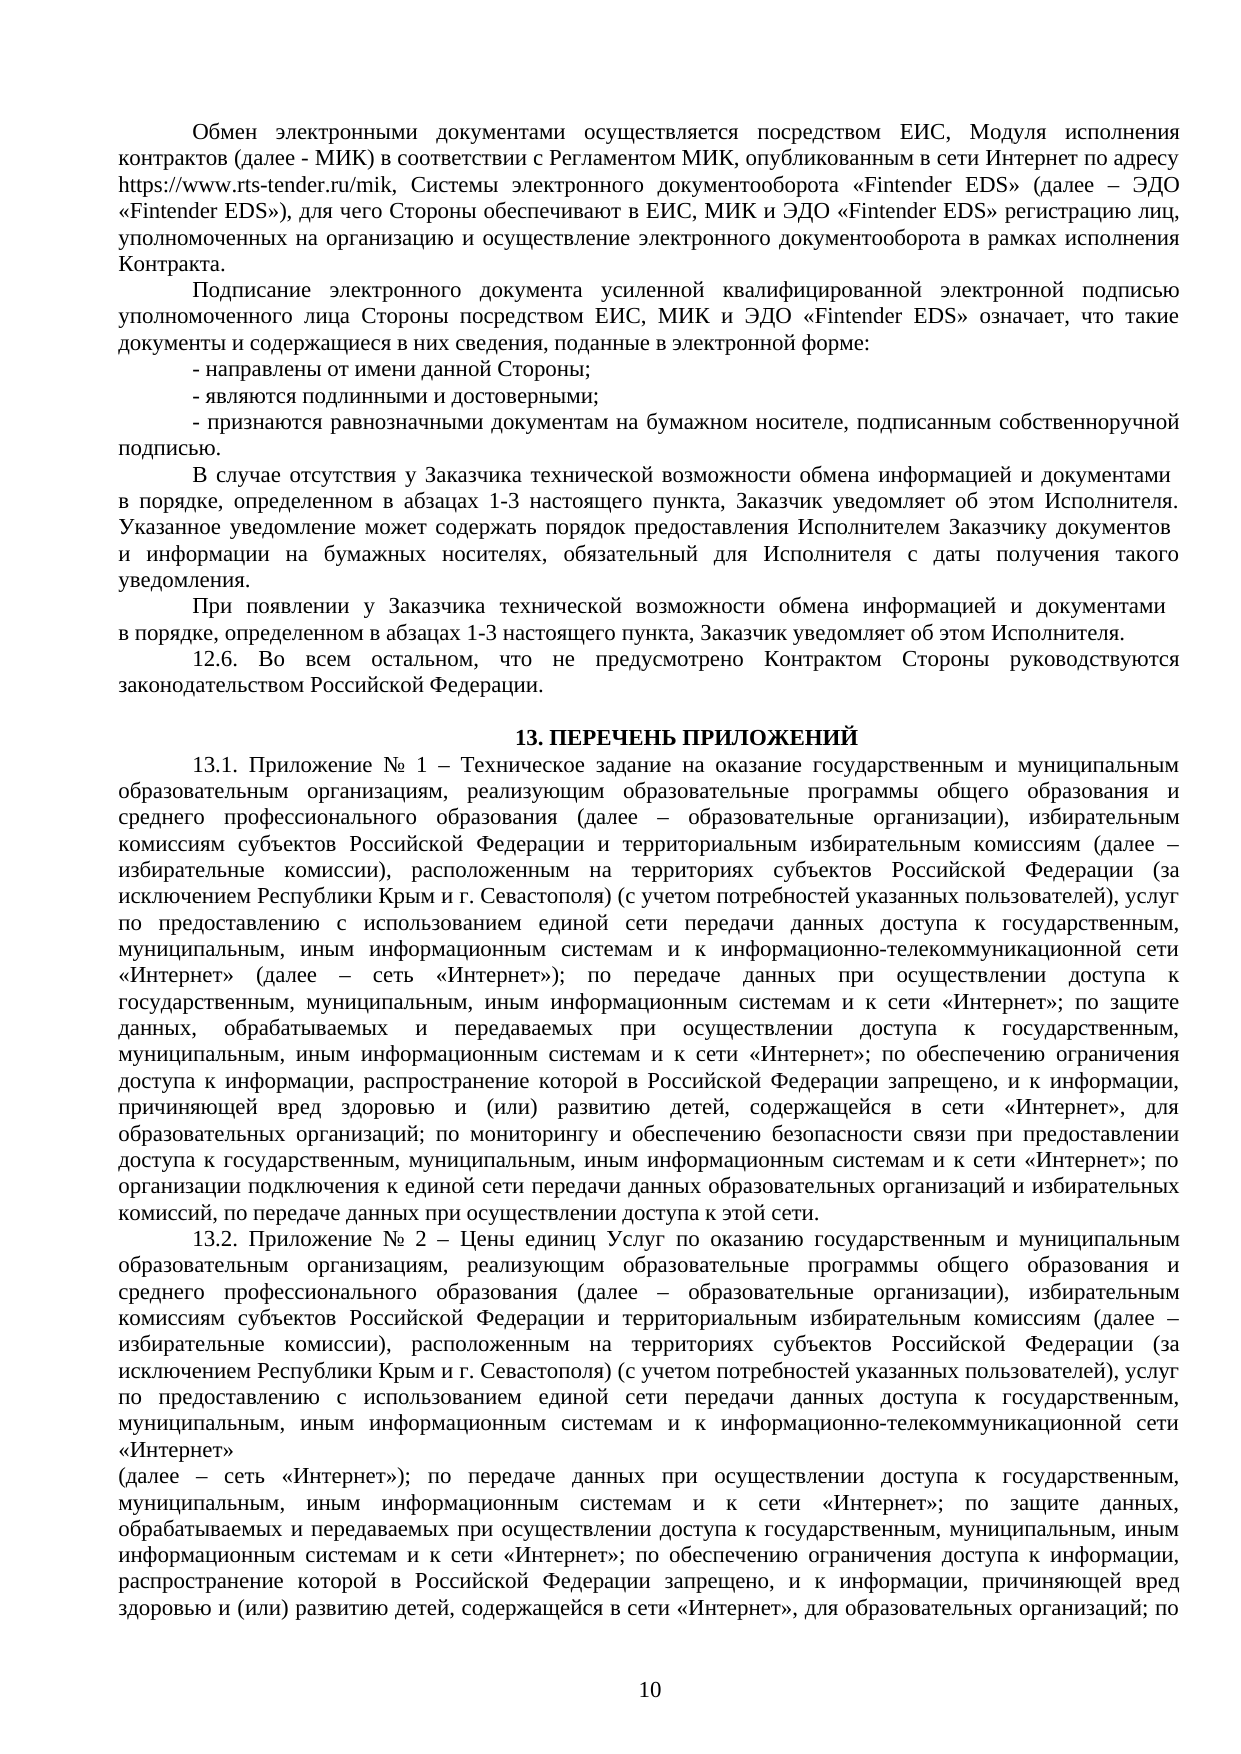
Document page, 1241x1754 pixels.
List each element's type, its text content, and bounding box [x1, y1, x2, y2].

text В случае отсутствия у Заказчика технической возможности обмена информацией и документами в порядке, определенном в абзацах 1-3 настоящего пункта, Заказчик уведомляет об этом Исполнителя. Указанное уведомление может содержать порядок предоставления Исполнителем Заказчику документов и информации на бумажных носителях, обязательный для Исполнителя с даты получения такого уведомления. [118, 461, 1181, 592]
text - являются подлинными и достоверными; [118, 382, 1181, 408]
text При появлении у Заказчика технической возможности обмена информацией и документами в порядке, определенном в абзацах 1-3 настоящего пункта, Заказчик уведомляет об этом Исполнителя. [118, 592, 1181, 645]
text Подписание электронного документа усиленной квалифицированной электронной подписью уполномоченного лица Стороны посредством ЕИС, МИК и ЭДО «Fintender EDS» означает, что такие документы и содержащиеся в них сведения, поданные в электронной форме: [118, 276, 1181, 355]
text 12.6. Во всем остальном, что не предусмотрено Контрактом Стороны руководствуются законодательством Российской Федерации. [118, 645, 1181, 698]
text 13.1. Приложение № 1 – Техническое задание на оказание государственным и муниципальным образовательным организациям, реализующим образовательные программы общего образования и среднего профессионального образования (далее – образовательные организации), избирательным комиссиям субъектов Российской Федерации и территориальным избирательным комиссиям (далее – избирательные комиссии), расположенным на территориях субъектов Российской Федерации (за исключением Республики Крым и г. Севастополя) (с учетом потребностей указанных пользователей), услуг по предоставлению с использованием единой сети передачи данных доступа к государственным, муниципальным, иным информационным системам и к информационно-телекоммуникационной сети «Интернет» (далее – сеть «Интернет»); по передаче данных при осуществлении доступа к государственным, муниципальным, иным информационным системам и к сети «Интернет»; по защите данных, обрабатываемых и передаваемых при осуществлении доступа к государственным, муниципальным, иным информационным системам и к сети «Интернет»; по обеспечению ограничения доступа к информации, распространение которой в Российской Федерации запрещено, и к информации, причиняющей вред здоровью и (или) развитию детей, содержащейся в сети «Интернет», для образовательных организаций; по мониторингу и обеспечению безопасности связи при предоставлении доступа к государственным, муниципальным, иным информационным системам и к сети «Интернет»; по организации подключения к единой сети передачи данных образовательных организаций и избирательных комиссий, по передаче данных при осуществлении доступа к этой сети. [118, 751, 1181, 1225]
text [118, 1225, 1181, 1620]
text 13. ПЕРЕЧЕНЬ ПРИЛОЖЕНИЙ [118, 724, 1181, 751]
text Обмен электронными документами осуществляется посредством ЕИС, Модуля исполнения контрактов (далее - МИК) в соответствии с Регламентом МИК, опубликованным в сети Интернет по адресу https://www.rts-tender.ru/mik, Системы электронного документооборота «Fintender EDS» (далее – ЭДО «Fintender EDS»), для чего Стороны обеспечивают в ЕИС, МИК и ЭДО «Fintender EDS» регистрацию лиц, уполномоченных на организацию и осуществление электронного документооборота в рамках исполнения Контракта. [118, 118, 1181, 276]
text - признаются равнозначными документам на бумажном носителе, подписанным собственноручной подписью. [118, 408, 1181, 461]
text - направлены от имени данной Стороны; [118, 355, 1181, 382]
